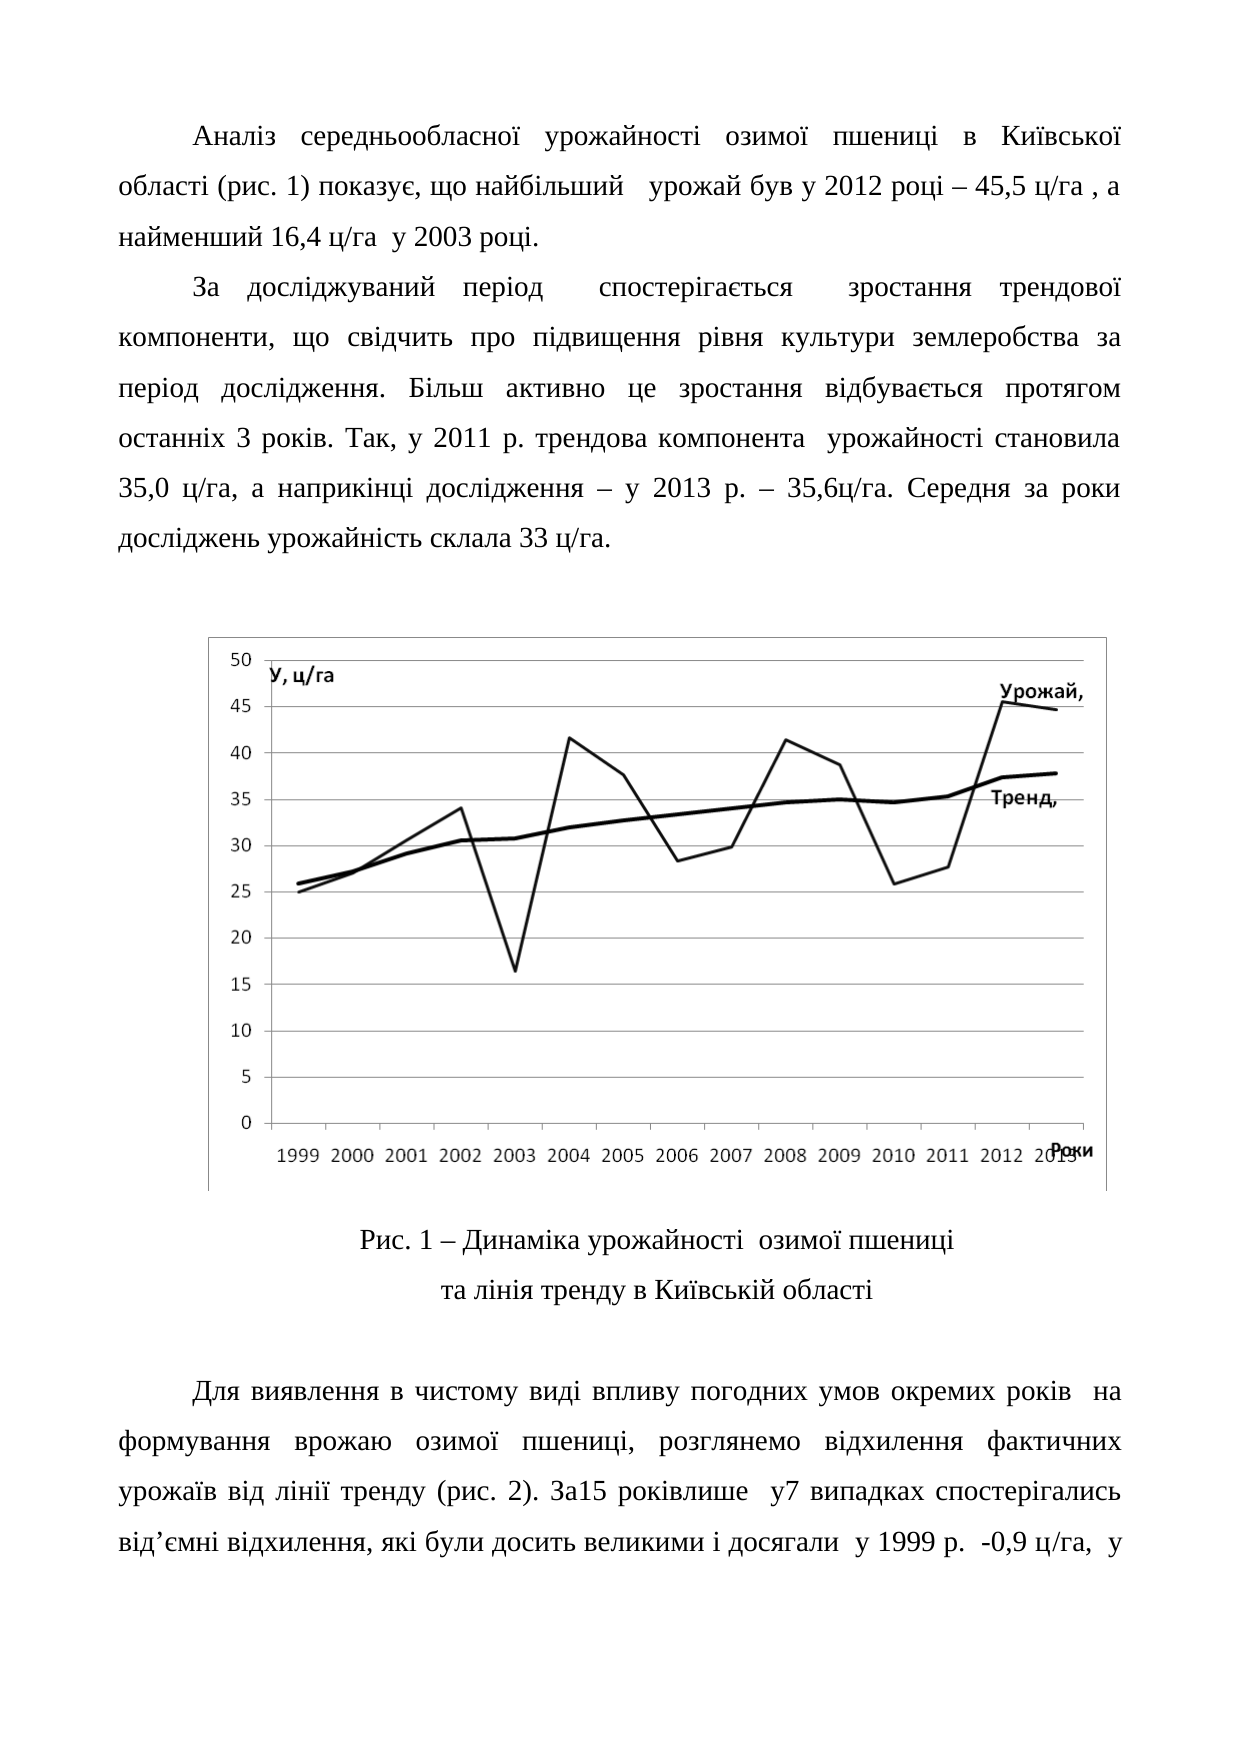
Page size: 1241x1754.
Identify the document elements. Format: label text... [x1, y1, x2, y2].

picture [207, 637, 1107, 1191]
text та лінія тренду в Київській області [118, 1272, 1122, 1306]
text За досліджуваний період спостерігається зростання трендової компоненти, що свідчить про підвищення рівня культури землеробства за період дослідження. Більш активно це зростання відбувається протягом останніх 3 років. Так, у 2011 р. трендова компонента урожайності становила 35,0 ц/га, а наприкінці дослідження – у 2013 р. – 35,6ц/га. Середня за роки досліджень урожайність склала 33 ц/га. [118, 269, 1122, 554]
text Рис. 1 – Динаміка урожайності озимої пшениці [118, 1222, 1122, 1255]
text Аналіз середньообласної урожайності озимої пшениці в Київської області (рис. 1) показує, що найбільший урожай був у 2012 році – 45,5 ц/га , а найменший 16,4 ц/га у 2003 році. [118, 118, 1122, 252]
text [118, 1373, 1123, 1557]
